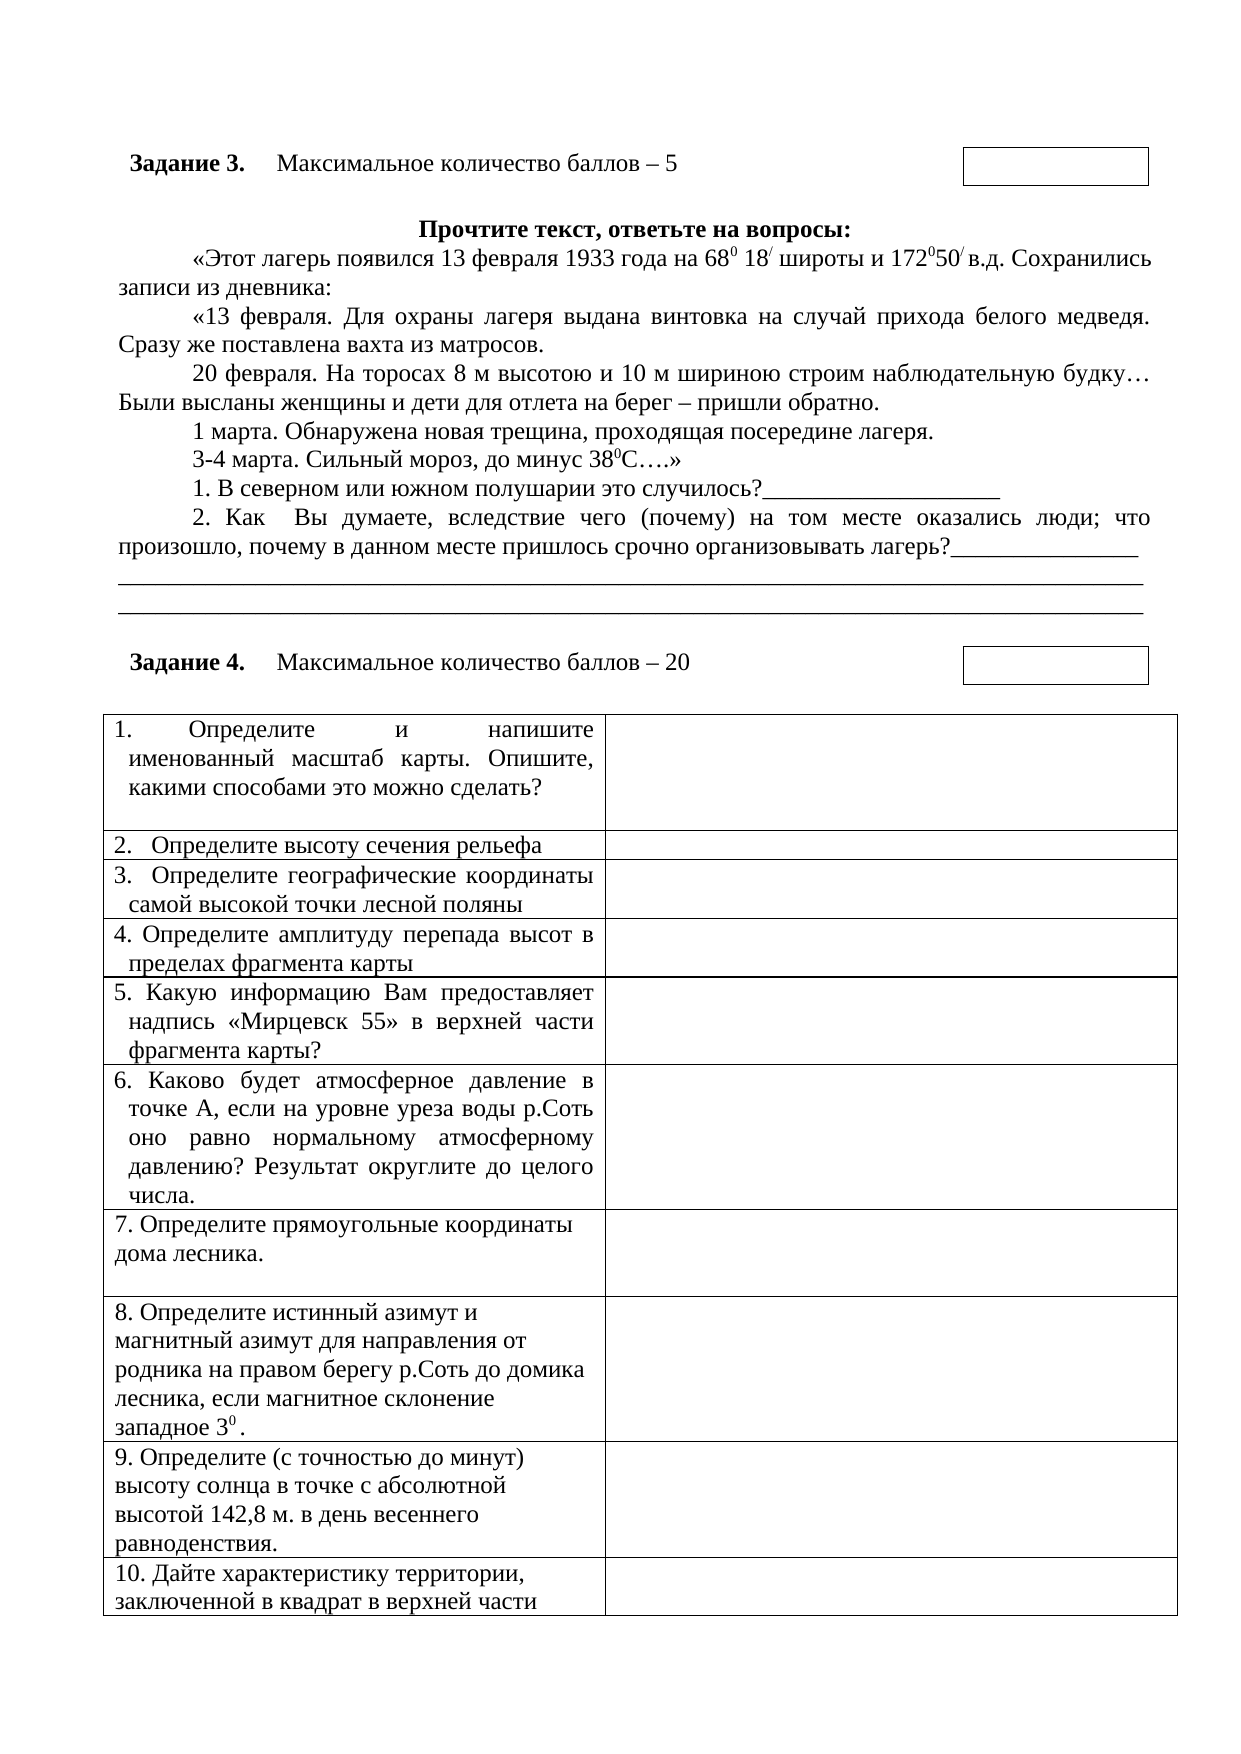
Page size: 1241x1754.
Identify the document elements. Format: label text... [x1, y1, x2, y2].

table_cell 2. Определите высоту сечения рельефа [104, 831, 605, 859]
table_cell 9. Определите (с точностью до минут) высоту солнца в точке с абсолютной высотой 142,8 м. в день весеннего равноденствия. [104, 1442, 605, 1557]
table_header Максимальное количество баллов – 5 [265, 147, 963, 185]
table_cell [606, 919, 1177, 976]
text ____________________________________________________________________________________________________________________________________________________________________ [118, 559, 1152, 617]
text «Этот лагерь появился 13 февраля 1933 года на 680 18/ широты и 172050/ в.д. Сохранились записи из дневника: [118, 243, 1152, 301]
text 20 февраля. На торосах 8 м высотою и 10 м шириною строим наблюдательную будку…Были высланы женщины и дети для отлета на берег – пришли обратно. [118, 358, 1152, 416]
table_cell 3. Определите географические координаты самой высокой точки лесной поляны [104, 860, 605, 918]
table_header Задание 3. [118, 147, 265, 185]
table_cell [606, 831, 1177, 859]
text 3-4 марта. Сильный мороз, до минус 380С….» [118, 444, 1152, 473]
table_cell [606, 1210, 1177, 1296]
table_header [606, 715, 1177, 829]
table_cell 6. Каково будет атмосферное давление в точке А, если на уровне уреза воды р.Соть оно равно нормальному атмосферному давлению? Результат округлите до целого числа. [104, 1065, 605, 1208]
table_cell [606, 1442, 1177, 1557]
text 1. В северном или южном полушарии это случилось?___________________ [118, 473, 1152, 502]
table_header Определите и напишите именованный масштаб карты. Опишите, какими способами это можно сделать? [104, 715, 605, 829]
table_cell 7. Определите прямоугольные координаты дома лесника. [104, 1210, 605, 1296]
table_cell [606, 1297, 1177, 1441]
table_header [964, 148, 1148, 185]
text 1 марта. Обнаружена новая трещина, проходящая посередине лагеря. [118, 416, 1152, 444]
table_cell 8. Определите истинный азимут и магнитный азимут для направления от родника на правом берегу р.Соть до домика лесника, если магнитное склонение западное 30 . [104, 1297, 605, 1441]
table_header Задание 4. [118, 646, 265, 684]
text Прочтите текст, ответьте на вопросы: [118, 214, 1152, 243]
text 2. Как Вы думаете, вследствие чего (почему) на том месте оказались люди; что произошло, почему в данном месте пришлось срочно организовывать лагерь?_______________ [118, 502, 1152, 559]
table_cell 4. Определите амплитуду перепада высот в пределах фрагмента карты [104, 919, 605, 976]
table_cell [606, 1065, 1177, 1208]
table_cell [606, 1558, 1177, 1615]
text «13 февраля. Для охраны лагеря выдана винтовка на случай прихода белого медведя. Сразу же поставлена вахта из матросов. [118, 301, 1152, 358]
table_cell [606, 860, 1177, 918]
table_cell 5. Какую информацию Вам предоставляет надпись «Мирцевск 55» в верхней части фрагмента карты? [104, 978, 605, 1064]
table_cell [606, 978, 1177, 1064]
table_header [964, 647, 1148, 684]
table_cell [104, 1558, 605, 1615]
table_header Максимальное количество баллов – 20 [265, 646, 963, 684]
